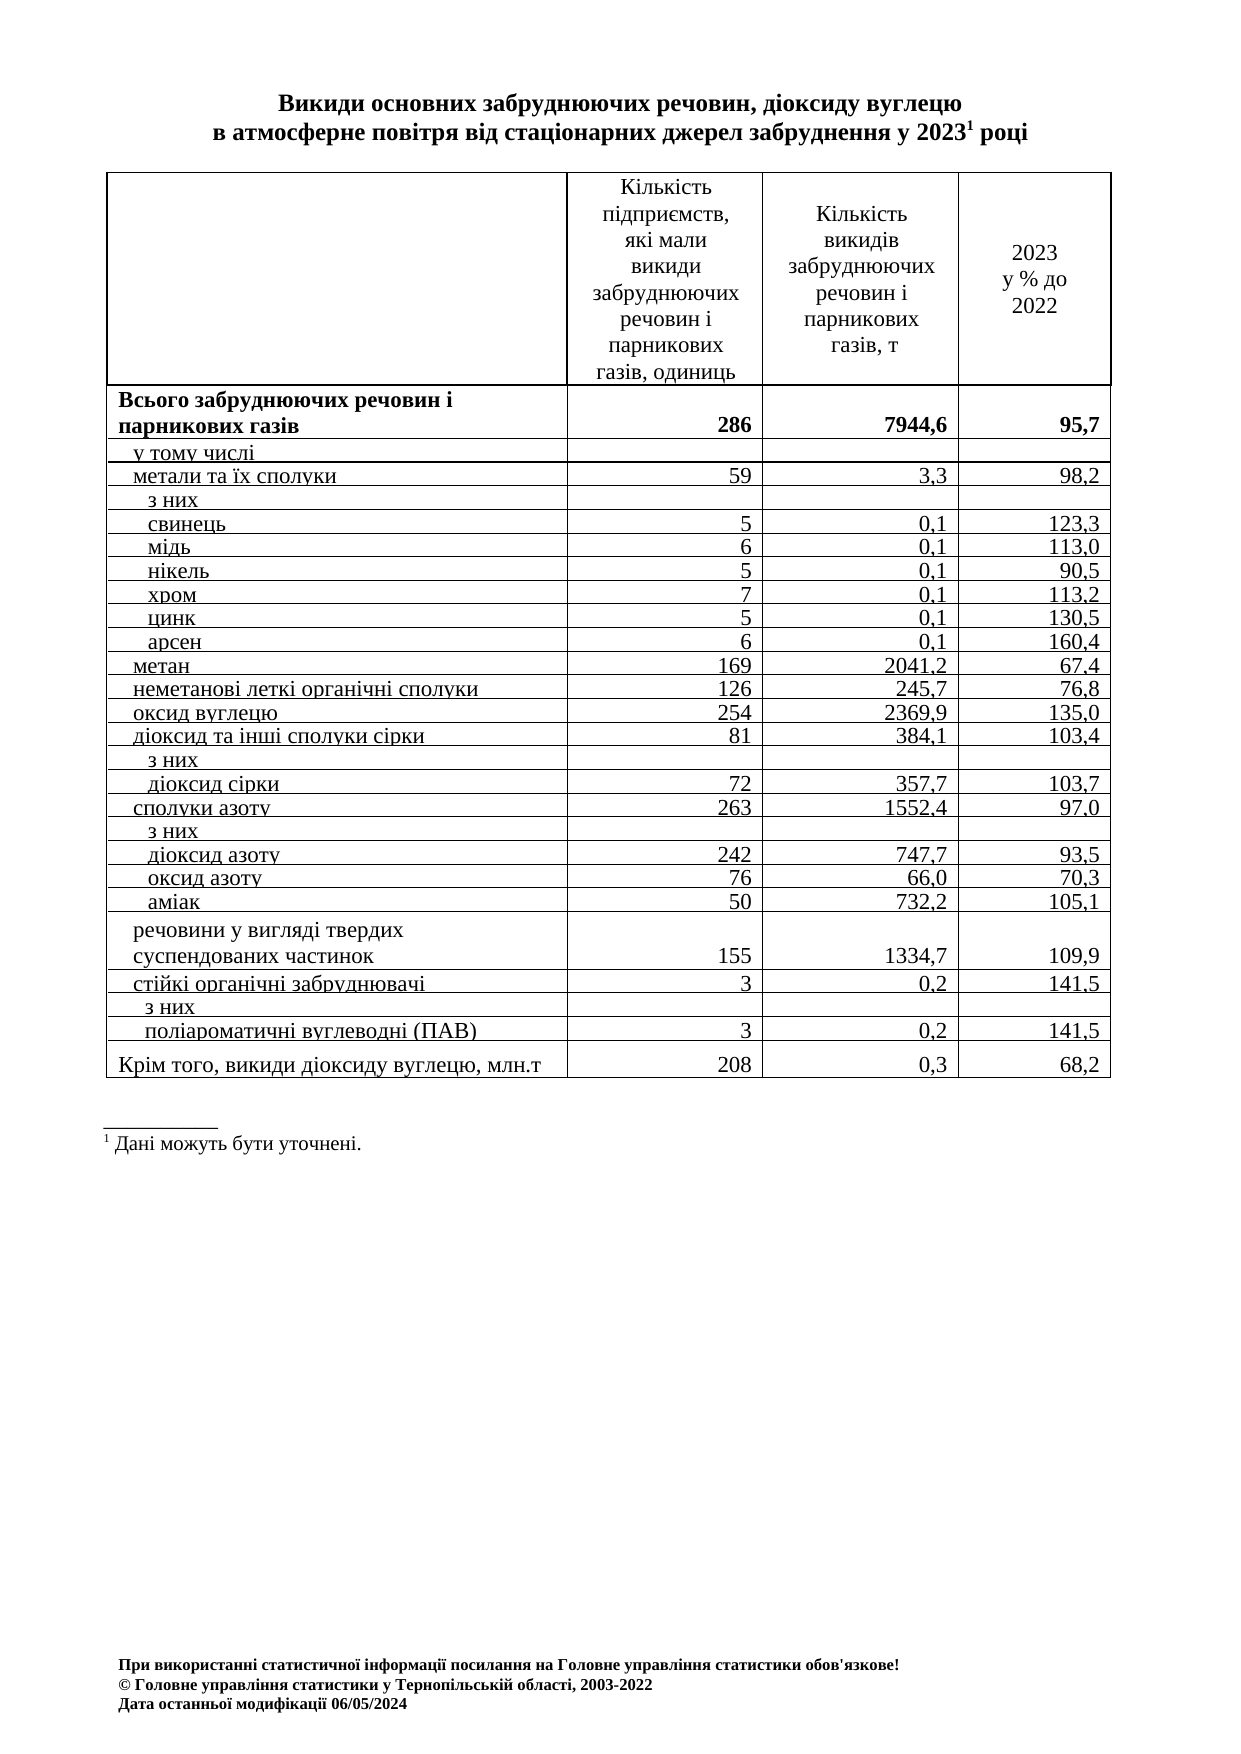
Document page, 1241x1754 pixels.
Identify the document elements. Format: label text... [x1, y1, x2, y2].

table_cell [568, 746, 762, 769]
table_cell з них [107, 485, 567, 509]
table_cell 3 [568, 970, 762, 992]
table_cell речовини у вигляді твердих суспендованих частинок [107, 911, 567, 968]
table_cell стійкі органічні забруднювачі [107, 969, 567, 992]
table_cell 1552,4 [763, 794, 958, 816]
table_cell [763, 817, 958, 840]
table_cell 254 [568, 699, 762, 722]
table_cell 70,3 [959, 865, 1110, 887]
table_cell метан [107, 651, 567, 674]
table_cell 0,1 [763, 581, 958, 603]
table_cell 109,9 [959, 912, 1110, 968]
table_cell діоксид сірки [107, 769, 567, 792]
table_cell 245,7 [763, 675, 958, 698]
table_cell 68,2 [959, 1041, 1110, 1077]
table_cell [763, 993, 958, 1016]
table_header 2023 у % до 2022 [959, 173, 1110, 384]
table_cell 5 [568, 510, 762, 532]
table_cell 76 [568, 865, 762, 887]
table_cell 155 [568, 912, 762, 968]
table_cell 242 [568, 841, 762, 863]
text Викиди основних забруднюючих речовин, діоксиду вуглецю [118, 88, 1122, 117]
table_cell 76,8 [959, 675, 1110, 698]
table_cell у тому числі [107, 438, 567, 461]
table_cell 0,1 [763, 510, 958, 532]
table_cell 66,0 [763, 865, 958, 887]
table_cell 286 [568, 386, 762, 438]
table_cell метали та їх сполуки [107, 461, 567, 485]
table_cell 95,7 [959, 386, 1110, 438]
table_cell 6 [568, 534, 762, 556]
table_cell нікель [107, 556, 567, 580]
text в атмосферне повітря від стаціонарних джерел забруднення у 20231 році [118, 117, 1122, 145]
table_cell 93,5 [959, 841, 1110, 863]
table_cell 3,3 [763, 463, 958, 485]
table_cell 0,2 [763, 970, 958, 992]
table_cell неметанові леткі органічні сполуки [107, 674, 567, 698]
table_cell [568, 993, 762, 1016]
table_cell 5 [568, 557, 762, 580]
table_cell 2041,2 [763, 652, 958, 674]
table_cell 105,1 [959, 888, 1110, 911]
table_cell 98,2 [959, 463, 1110, 485]
table_cell цинк [107, 603, 567, 627]
table_cell 50 [568, 888, 762, 911]
table_cell 747,7 [763, 841, 958, 863]
table_cell 1334,7 [763, 912, 958, 968]
table_cell 5 [568, 604, 762, 627]
text __________ [103, 1105, 1122, 1131]
table_cell 0,2 [763, 1017, 958, 1039]
table_cell 141,5 [959, 970, 1110, 992]
table_cell 0,1 [763, 557, 958, 580]
table_cell [568, 439, 762, 461]
table_cell 357,7 [763, 770, 958, 792]
table_cell [568, 486, 762, 509]
table_cell [959, 486, 1110, 509]
table_cell 141,5 [959, 1017, 1110, 1039]
table_cell 208 [568, 1041, 762, 1077]
table_cell [763, 486, 958, 509]
table_cell [959, 439, 1110, 461]
table_cell 3 [568, 1017, 762, 1039]
table_cell 0,1 [763, 534, 958, 556]
table_cell 7 [568, 581, 762, 603]
table_cell аміак [107, 887, 567, 911]
table_header Кількість підприємств, які мали викиди забруднюючих речовин і парникових газів, одиниць [568, 173, 762, 384]
table_cell [763, 439, 958, 461]
table_header [108, 173, 566, 384]
table_cell [959, 817, 1110, 840]
table_cell 0,1 [763, 604, 958, 627]
table_cell Всього забруднюючих речовин і парникових газів [107, 386, 567, 438]
table_cell з них [107, 816, 567, 840]
table_cell діоксид азоту [107, 840, 567, 863]
table_cell оксид вуглецю [107, 698, 567, 722]
table_cell 0,3 [763, 1041, 958, 1077]
table_header Кількість викидів забруднюючих речовин і парникових газів, т [763, 173, 958, 384]
table_cell свинець [107, 509, 567, 532]
table_cell з них [107, 745, 567, 769]
table_cell 732,2 [763, 888, 958, 911]
table_cell з них [107, 992, 567, 1016]
text 1 Дані можуть бути уточнені. [103, 1131, 1137, 1155]
table_cell 384,1 [763, 723, 958, 745]
table_cell 97,0 [959, 794, 1110, 816]
table_cell 123,3 [959, 510, 1110, 532]
table_cell [959, 993, 1110, 1016]
table_cell 103,7 [959, 770, 1110, 792]
table_cell Крім того, викиди діоксиду вуглецю, млн.т [107, 1040, 567, 1077]
table_cell мідь [107, 533, 567, 556]
table_cell 90,5 [959, 557, 1110, 580]
table_cell 169 [568, 652, 762, 674]
table_cell [568, 817, 762, 840]
table_cell сполуки азоту [107, 793, 567, 816]
table_cell 103,4 [959, 723, 1110, 745]
table_cell поліароматичні вуглеводні (ПАВ) [107, 1016, 567, 1039]
table_cell 263 [568, 794, 762, 816]
table_cell оксид азоту [107, 864, 567, 887]
table_cell 0,1 [763, 628, 958, 651]
table_cell 59 [568, 463, 762, 485]
table_cell 7944,6 [763, 386, 958, 438]
table_cell 130,5 [959, 604, 1110, 627]
table_cell [763, 746, 958, 769]
table_cell 2369,9 [763, 699, 958, 722]
table_cell 113,2 [959, 581, 1110, 603]
table_cell 67,4 [959, 652, 1110, 674]
table_cell 72 [568, 770, 762, 792]
table_cell хром [107, 580, 567, 603]
table_cell 126 [568, 675, 762, 698]
table_cell [959, 746, 1110, 769]
table_cell 135,0 [959, 699, 1110, 722]
table_cell 6 [568, 628, 762, 651]
table_cell арсен [107, 627, 567, 651]
table_cell 113,0 [959, 534, 1110, 556]
table_cell діоксид та інші сполуки сірки [107, 722, 567, 745]
table_cell 160,4 [959, 628, 1110, 651]
table_cell 81 [568, 723, 762, 745]
